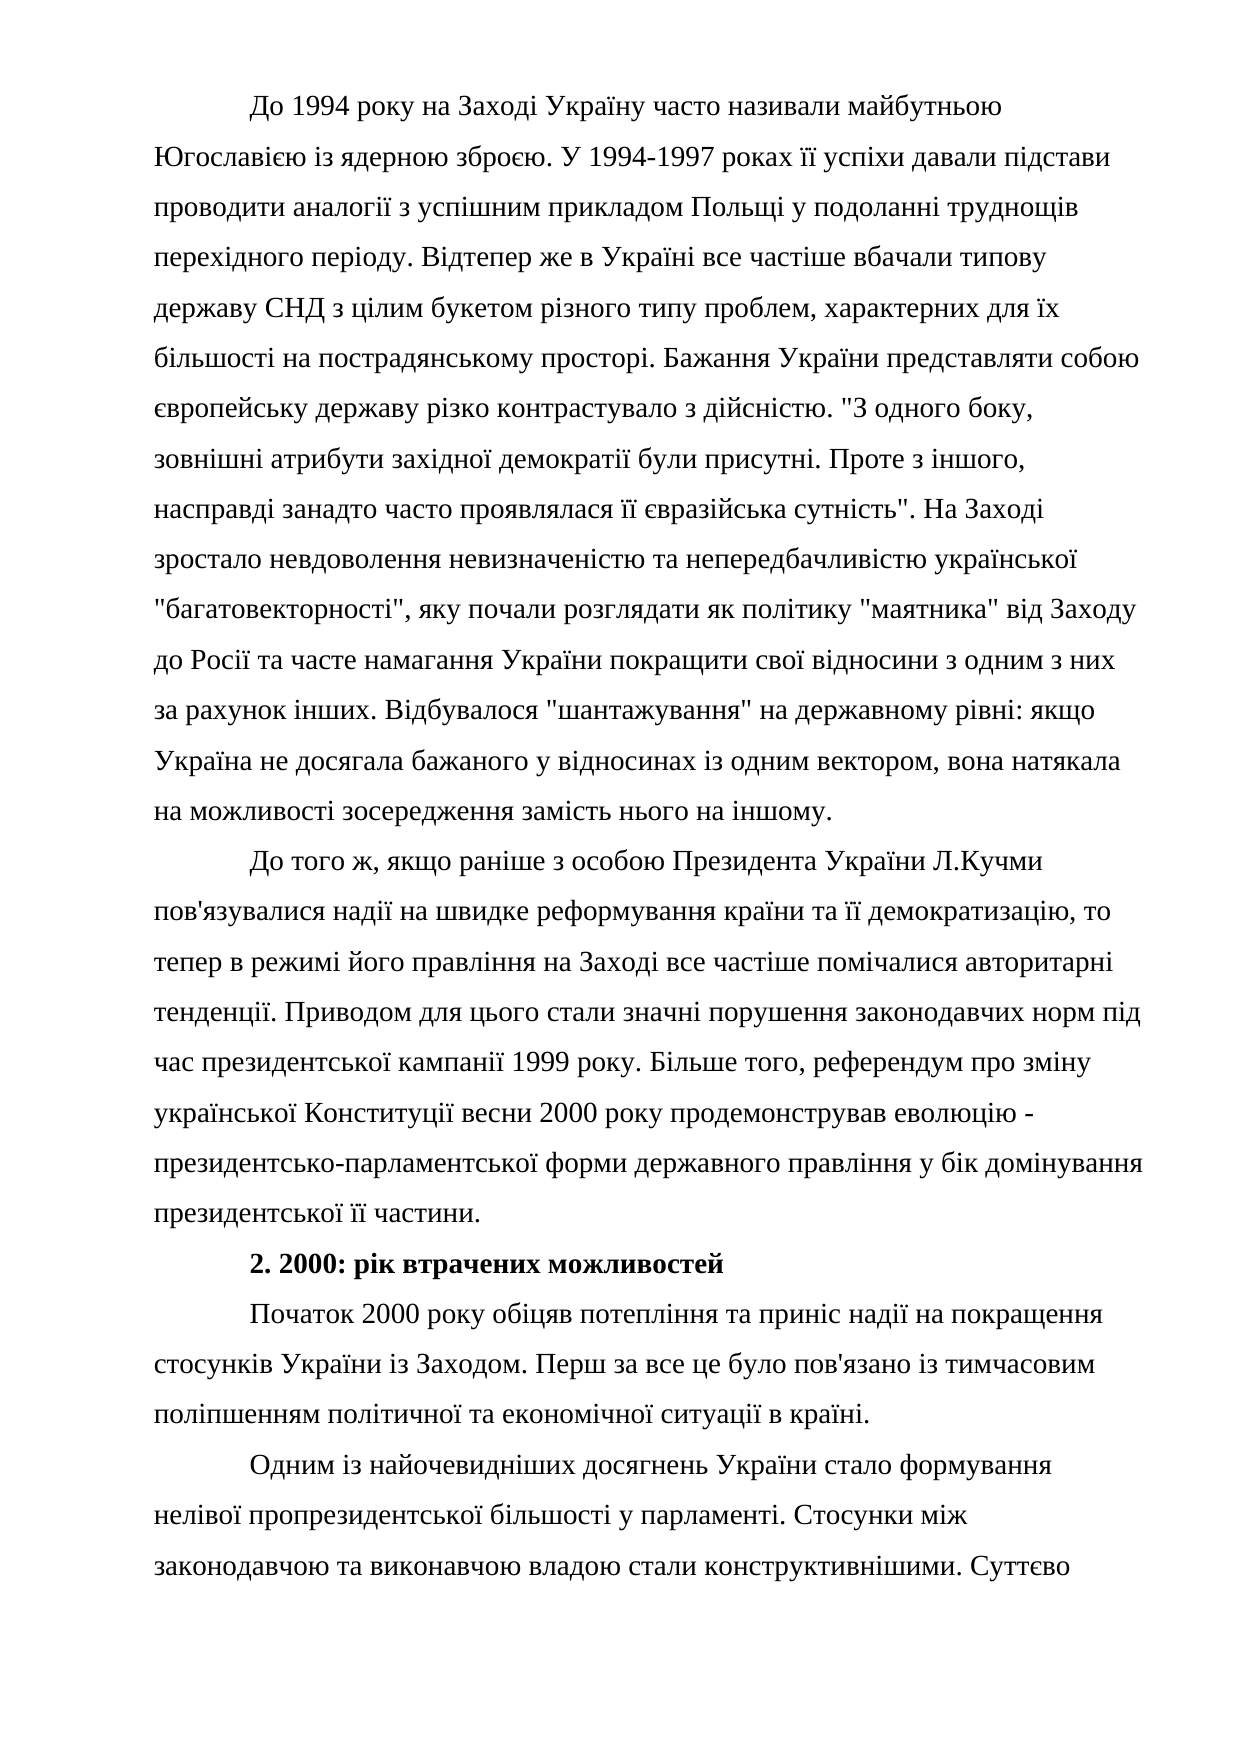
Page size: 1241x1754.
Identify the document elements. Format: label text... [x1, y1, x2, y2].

text До того ж, якщо раніше з особою Президента України Л.Кучми пов'язувалися надії на швидке реформування країни та її демократизацію, то тепер в режимі його правління на Заході все частіше помічалися авторитарні тенденції. Приводом для цього стали значні порушення законодавчих норм під час президентської кампанії 1999 року. Більше того, референдум про зміну української Конституції весни 2000 року продемонстрував еволюцію -президентсько-парламентської форми державного правління у бік домінування президентської її частини. [153, 843, 1146, 1229]
text 2. 2000: рік втрачених можливостей [153, 1246, 1146, 1279]
text Початок 2000 року обіцяв потепління та приніс надії на покращення стосунків України із Заходом. Перш за все це було пов'язано із тимчасовим поліпшенням політичної та економічної ситуації в країні. [153, 1296, 1146, 1430]
text До 1994 року на Заході Україну часто називали майбутньою Югославією із ядерною зброєю. У 1994-1997 роках її успіхи давали підстави проводити аналогії з успішним прикладом Польщі у подоланні труднощів перехідного періоду. Відтепер же в Україні все частіше вбачали типову державу СНД з цілим букетом різного типу проблем, характерних для їх більшості на пострадянському просторі. Бажання України представляти собою європейську державу різко контрастувало з дійсністю. "З одного боку, зовнішні атрибути західної демократії були присутні. Проте з іншого, насправді занадто часто проявлялася її євразійська сутність". На Заході зростало невдоволення невизначеністю та непередбачливістю української "багатовекторності", яку почали розглядати як політику "маятника" від Заходу до Росії та часте намагання України покращити свої відносини з одним з них за рахунок інших. Відбувалося "шантажування" на державному рівні: якщо Україна не досягала бажаного у відносинах із одним вектором, вона натякала на можливості зосередження замість нього на іншому. [153, 88, 1146, 826]
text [153, 1447, 1146, 1581]
